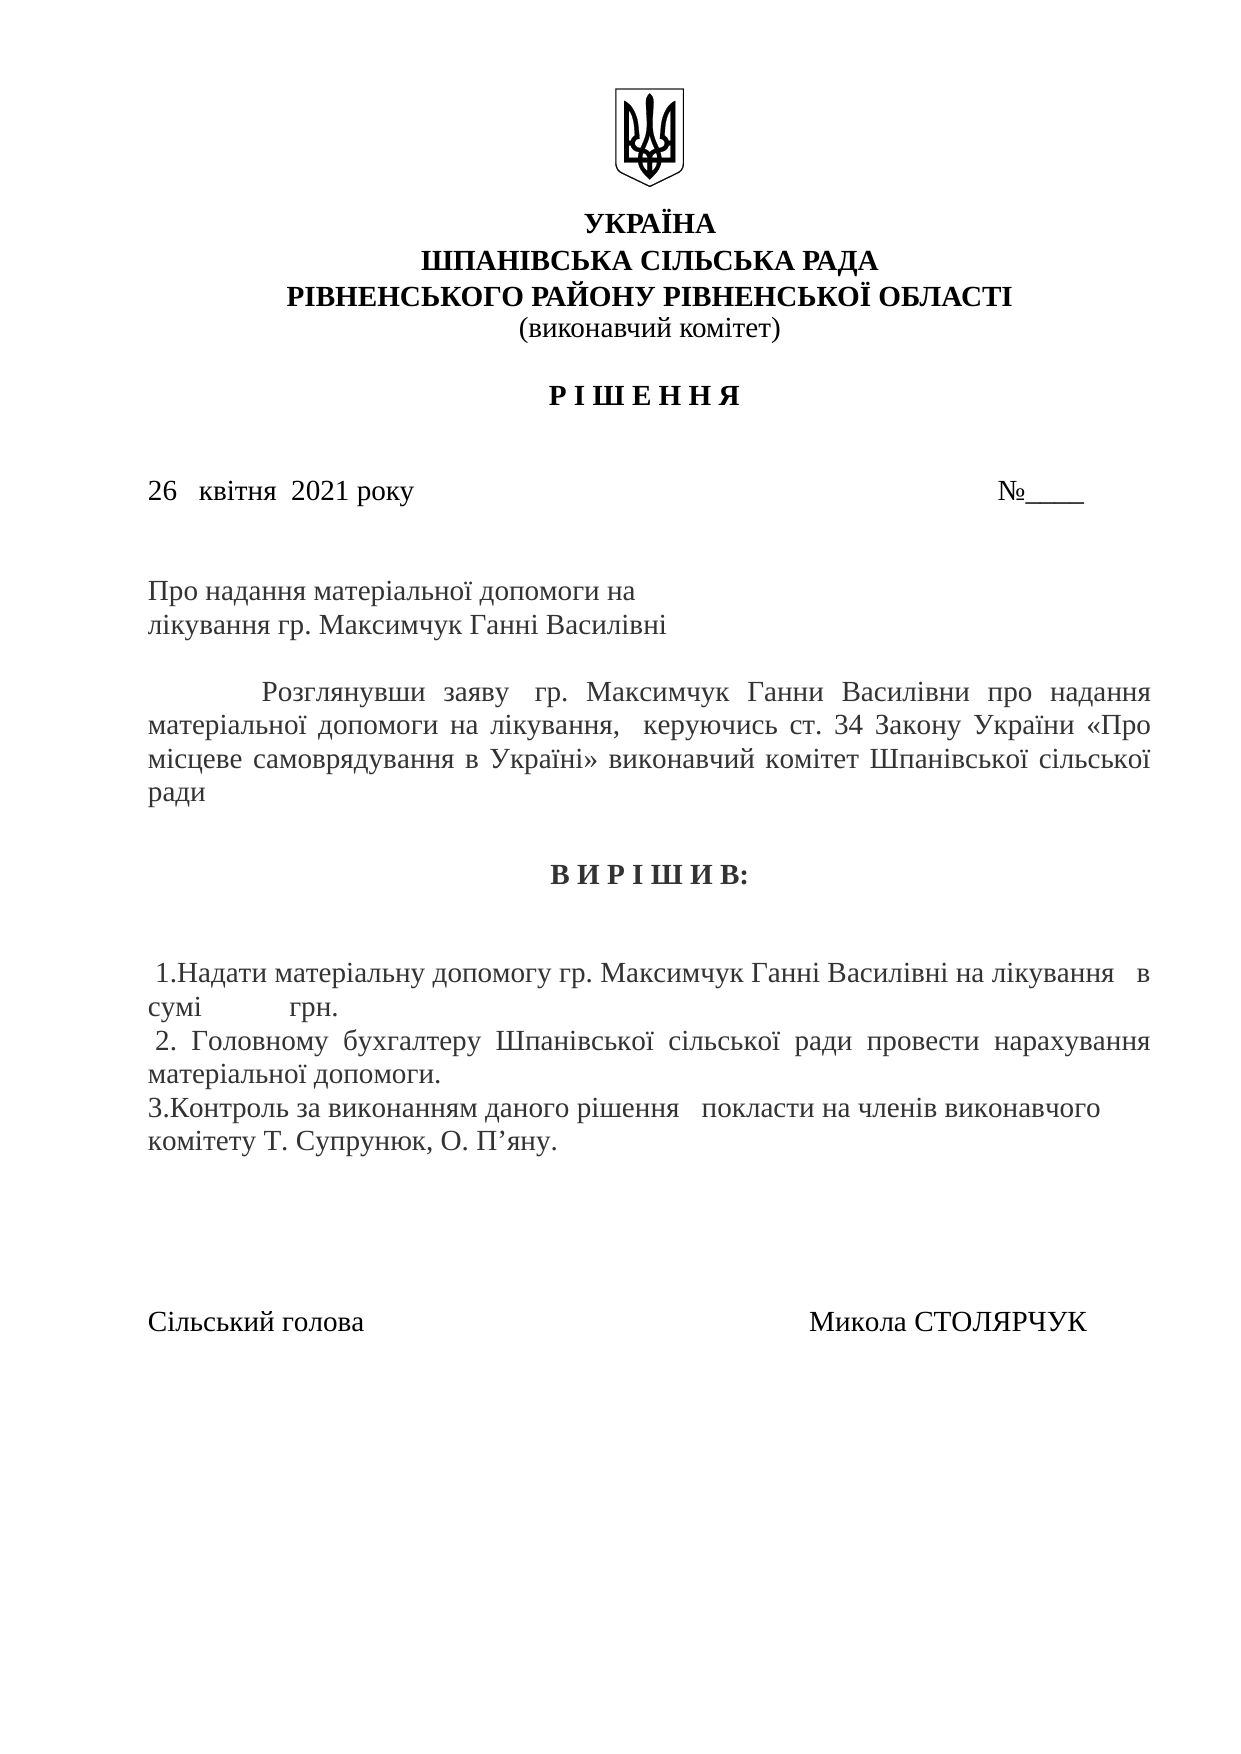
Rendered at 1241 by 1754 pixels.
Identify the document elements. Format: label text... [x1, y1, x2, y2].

text 1.Надати матеріальну допомогу гр. Максимчук Ганні Василівні на лікування в сумі грн. [148, 956, 1152, 1023]
text лікування гр. Максимчук Ганні Василівні [148, 607, 1152, 640]
text 26 квітня 2021 року №____ [148, 473, 1152, 506]
text ШПАНІВСЬКА сільська рада [148, 252, 838, 275]
text В И Р І Ш И В: [148, 857, 1152, 891]
text РІВНЕНСЬКОГО РАЙОНУ РІВНЕНСЬКОЇ ОБЛАСТІ [148, 288, 1152, 311]
text Сільський голова Микола СТОЛЯРЧУК [148, 1304, 1152, 1338]
text Р І Ш Е Н Н Я [148, 378, 1152, 411]
text Україна [148, 206, 1152, 240]
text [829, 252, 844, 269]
text Розглянувши заяву гр. Максимчук Ганни Василівни про надання матеріальної допомоги на лікування, керуючись ст. 34 Закону України «Про місцеве самоврядування в Україні» виконавчий комітет Шпанівської сільської ради [148, 674, 1152, 808]
text ШПАНІВСЬКА сільська рада [856, 252, 1152, 275]
text 2. Головному бухгалтеру Шпанівської сільської ради провести нарахування матеріальної допомоги. [148, 1023, 1152, 1090]
text Про надання матеріальної допомоги на [148, 573, 1152, 607]
text (виконавчий комітет) [148, 311, 1152, 344]
text 3.Контроль за виконанням даного рішення покласти на членів виконавчого комітету Т. Супрунюк, О. П’яну. [148, 1090, 1152, 1157]
